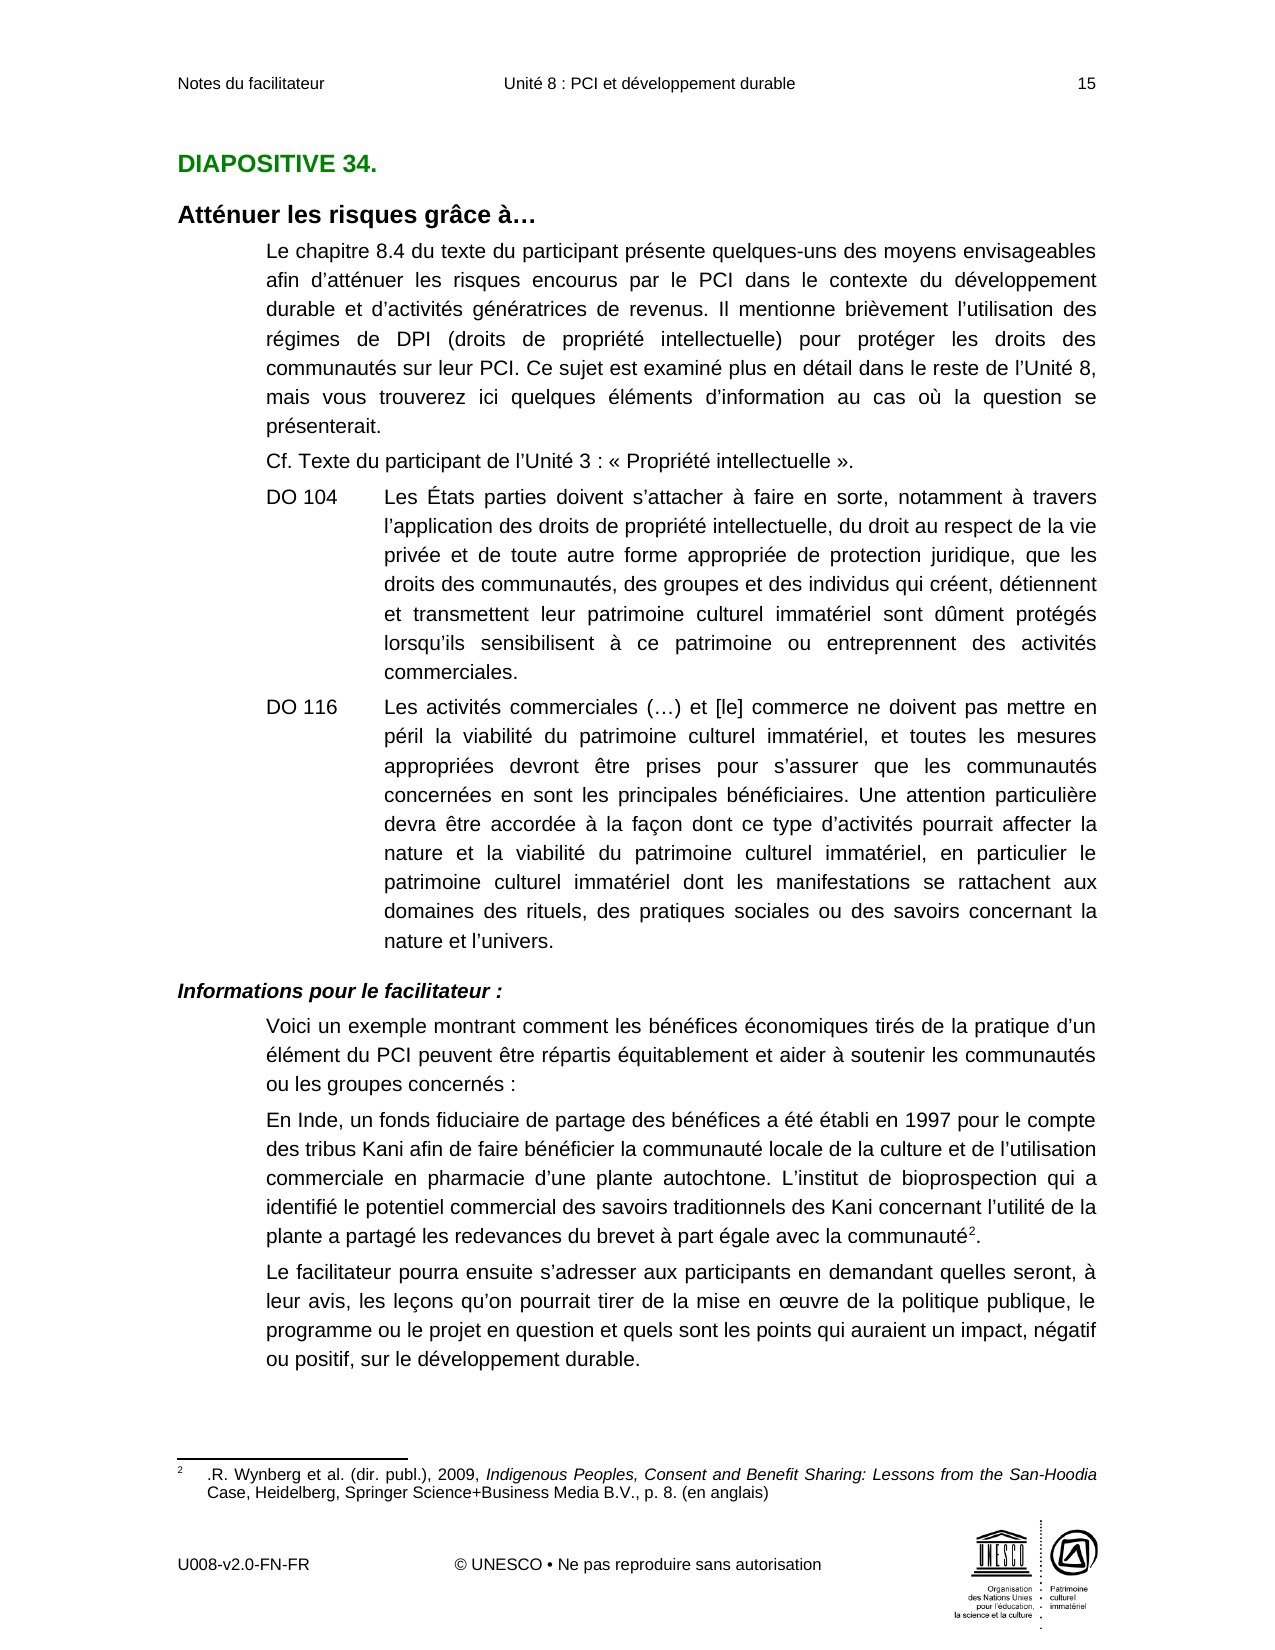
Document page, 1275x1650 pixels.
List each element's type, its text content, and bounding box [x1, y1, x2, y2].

text Voici un exemple montrant comment les bénéfices économiques tirés de la pratique d’un élément du PCI peuvent être répartis équitablement et aider à soutenir les communautés ou les groupes concernés : [266, 1010, 1098, 1098]
text DO 116 Les activités commerciales (…) et [le] commerce ne doivent pas mettre en péril la viabilité du patrimoine culturel immatériel, et toutes les mesures appropriées devront être prises pour s’assurer que les communautés concernées en sont les principales bénéficiaires. Une attention particulière devra être accordée à la façon dont ce type d’activités pourrait affecter la nature et la viabilité du patrimoine culturel immatériel, en particulier le patrimoine culturel immatériel dont les manifestations se rattachent aux domaines des rituels, des pratiques sociales ou des savoirs concernant la nature et l’univers. [266, 691, 1098, 954]
text Le facilitateur pourra ensuite s’adresser aux participants en demandant quelles seront, à leur avis, les leçons qu’on pourrait tirer de la mise en œuvre de la politique publique, le programme ou le projet en question et quels sont les points qui auraient un impact, négatif ou positif, sur le développement durable. [266, 1256, 1098, 1373]
text Le chapitre 8.4 du texte du participant présente quelques-uns des moyens envisageables afin d’atténuer les risques encourus par le PCI dans le contexte du développement durable et d’activités génératrices de revenus. Il mentionne brièvement l’utilisation des régimes de DPI (droits de propriété intellectuelle) pour protéger les droits des communautés sur leur PCI. Ce sujet est examiné plus en détail dans le reste de l’Unité 8, mais vous trouverez ici quelques éléments d’information au cas où la question se présenterait. [266, 235, 1098, 439]
subtitle Diapositive 34. [177, 148, 1098, 179]
picture [954, 1520, 1098, 1629]
text Atténuer les risques grâce à… [177, 200, 1098, 229]
text Informations pour le facilitateur : [177, 975, 1098, 1004]
text En Inde, un fonds fiduciaire de partage des bénéfices a été établi en 1997 pour le compte des tribus Kani afin de faire bénéficier la communauté locale de la culture et de l’utilisation commerciale en pharmacie d’une plante autochtone. L’institut de bioprospection qui a identifié le potentiel commercial des savoirs traditionnels des Kani concernant l’utilité de la plante a partagé les redevances du brevet à part égale avec la communauté. [266, 1104, 1098, 1250]
text DO 104 Les États parties doivent s’attacher à faire en sorte, notamment à travers l’application des droits de propriété intellectuelle, du droit au respect de la vie privée et de toute autre forme appropriée de protection juridique, que les droits des communautés, des groupes et des individus qui créent, détiennent et transmettent leur patrimoine culturel immatériel sont dûment protégés lorsqu’ils sensibilisent à ce patrimoine ou entreprennent des activités commerciales. [266, 481, 1098, 685]
text Cf. Texte du participant de l’Unité 3 : « Propriété intellectuelle ». [266, 446, 1098, 475]
